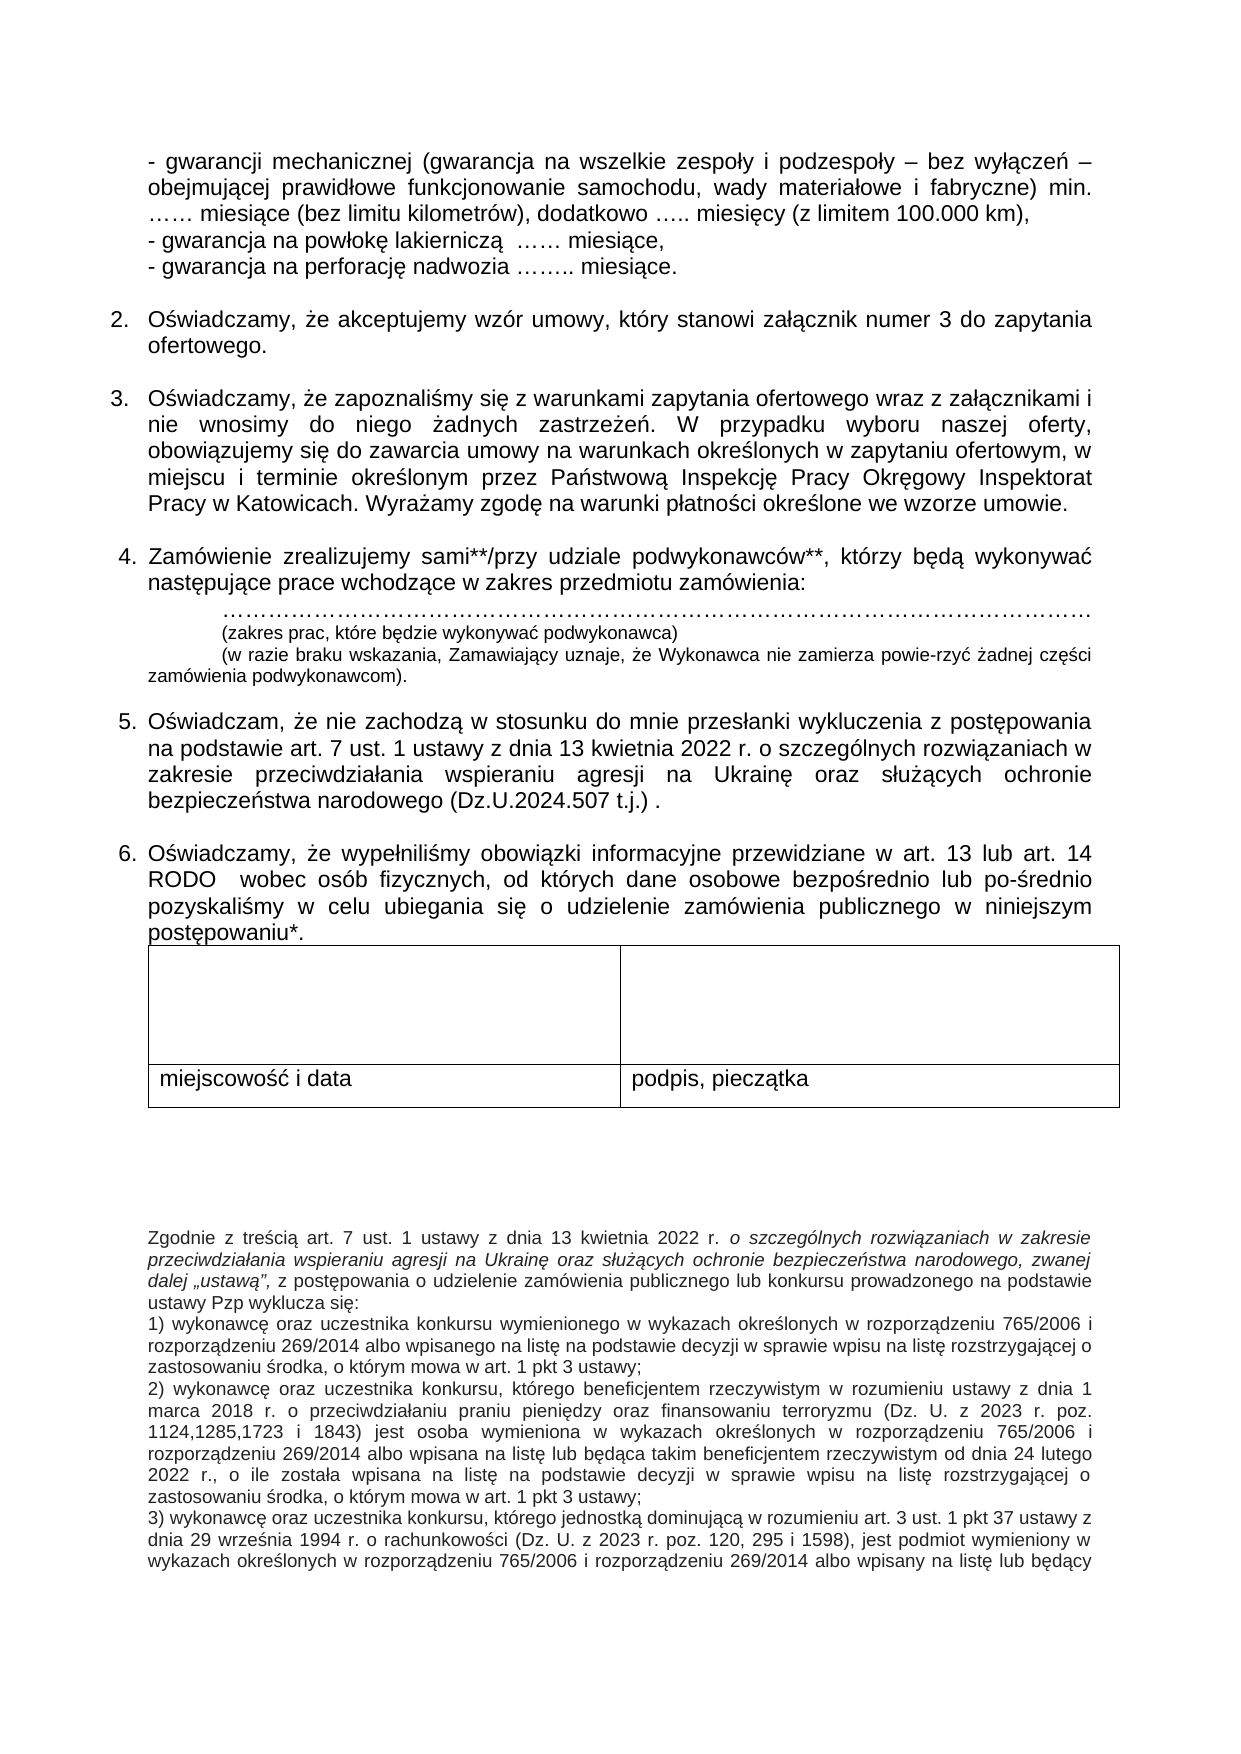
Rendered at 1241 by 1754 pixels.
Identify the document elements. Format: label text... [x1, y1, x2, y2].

table_cell podpis, pieczątka [621, 1065, 1119, 1107]
text 6. Oświadczamy, że wypełniliśmy obowiązki informacyjne przewidziane w art. 13 lub art. 14 RODO wobec osób fizycznych, od których dane osobowe bezpośrednio lub po-średnio pozyskaliśmy w celu ubiegania się o udzielenie zamówienia publicznego w niniejszym postępowaniu*. [118, 840, 1093, 945]
text …………………………………………………………………………………………………… [148, 596, 1093, 622]
text 2) wykonawcę oraz uczestnika konkursu, którego beneficjentem rzeczywistym w rozumieniu ustawy z dnia 1 marca 2018 r. o przeciwdziałaniu praniu pieniędzy oraz finansowaniu terroryzmu (Dz. U. z 2023 r. poz. 1124,1285,1723 i 1843) jest osoba wymieniona w wykazach określonych w rozporządzeniu 765/2006 i rozporządzeniu 269/2014 albo wpisana na listę lub będąca takim beneficjentem rzeczywistym od dnia 24 lutego 2022 r., o ile została wpisana na listę na podstawie decyzji w sprawie wpisu na listę rozstrzygającej o zastosowaniu środka, o którym mowa w art. 1 pkt 3 ustawy; [148, 1378, 1093, 1507]
table_header [621, 946, 1119, 1063]
table_header [149, 946, 620, 1063]
text 1) wykonawcę oraz uczestnika konkursu wymienionego w wykazach określonych w rozporządzeniu 765/2006 i rozporządzeniu 269/2014 albo wpisanego na listę na podstawie decyzji w sprawie wpisu na listę rozstrzygającej o zastosowaniu środka, o którym mowa w art. 1 pkt 3 ustawy; [148, 1313, 1093, 1378]
text (w razie braku wskazania, Zamawiający uznaje, że Wykonawca nie zamierza powie-rzyć żadnej części zamówienia podwykonawcom). [148, 643, 1093, 687]
text Zgodnie z treścią art. 7 ust. 1 ustawy z dnia 13 kwietnia 2022 r. o szczególnych rozwiązaniach w zakresie przeciwdziałania wspieraniu agresji na Ukrainę oraz służących ochronie bezpieczeństwa narodowego, zwanej dalej „ustawą”, z postępowania o udzielenie zamówienia publicznego lub konkursu prowadzonego na podstawie ustawy Pzp wyklucza się: [148, 1227, 1093, 1313]
list Oświadczam, że nie zachodzą w stosunku do mnie przesłanki wykluczenia z postępowania na podstawie art. 7 ust. 1 ustawy z dnia 13 kwietnia 2022 r. o szczególnych rozwiązaniach w zakresie przeciwdziałania wspieraniu agresji na Ukrainę oraz służących ochronie bezpieczeństwa narodowego (Dz.U.2024.507 t.j.) . [118, 708, 1093, 814]
list Oświadczamy, że zapoznaliśmy się z warunkami zapytania ofertowego wraz z załącznikami i nie wnosimy do niego żadnych zastrzeżeń. W przypadku wyboru naszej oferty, obowiązujemy się do zawarcia umowy na warunkach określonych w zapytaniu ofertowym, w miejscu i terminie określonym przez Państwową Inspekcję Pracy Okręgowy Inspektorat Pracy w Katowicach. Wyrażamy zgodę na warunki płatności określone we wzorze umowie. [110, 385, 1093, 517]
text - gwarancja na perforację nadwozia …….. miesiące. [148, 253, 1093, 279]
text (zakres prac, które będzie wykonywać podwykonawca) [148, 622, 1093, 643]
list Oświadczamy, że akceptujemy wzór umowy, który stanowi załącznik numer 3 do zapytania ofertowego. [110, 306, 1093, 358]
text - gwarancji mechanicznej (gwarancja na wszelkie zespoły i podzespoły – bez wyłączeń – obejmującej prawidłowe funkcjonowanie samochodu, wady materiałowe i fabryczne) min. …… miesiące (bez limitu kilometrów), dodatkowo ….. miesięcy (z limitem 100.000 km), [148, 148, 1093, 227]
text 4. Zamówienie zrealizujemy sami**/przy udziale podwykonawców**, którzy będą wykonywać następujące prace wchodzące w zakres przedmiotu zamówienia: [118, 543, 1093, 596]
table_cell miejscowość i data [149, 1065, 620, 1107]
text - gwarancja na powłokę lakierniczą …… miesiące, [148, 227, 1093, 253]
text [148, 1507, 1093, 1572]
